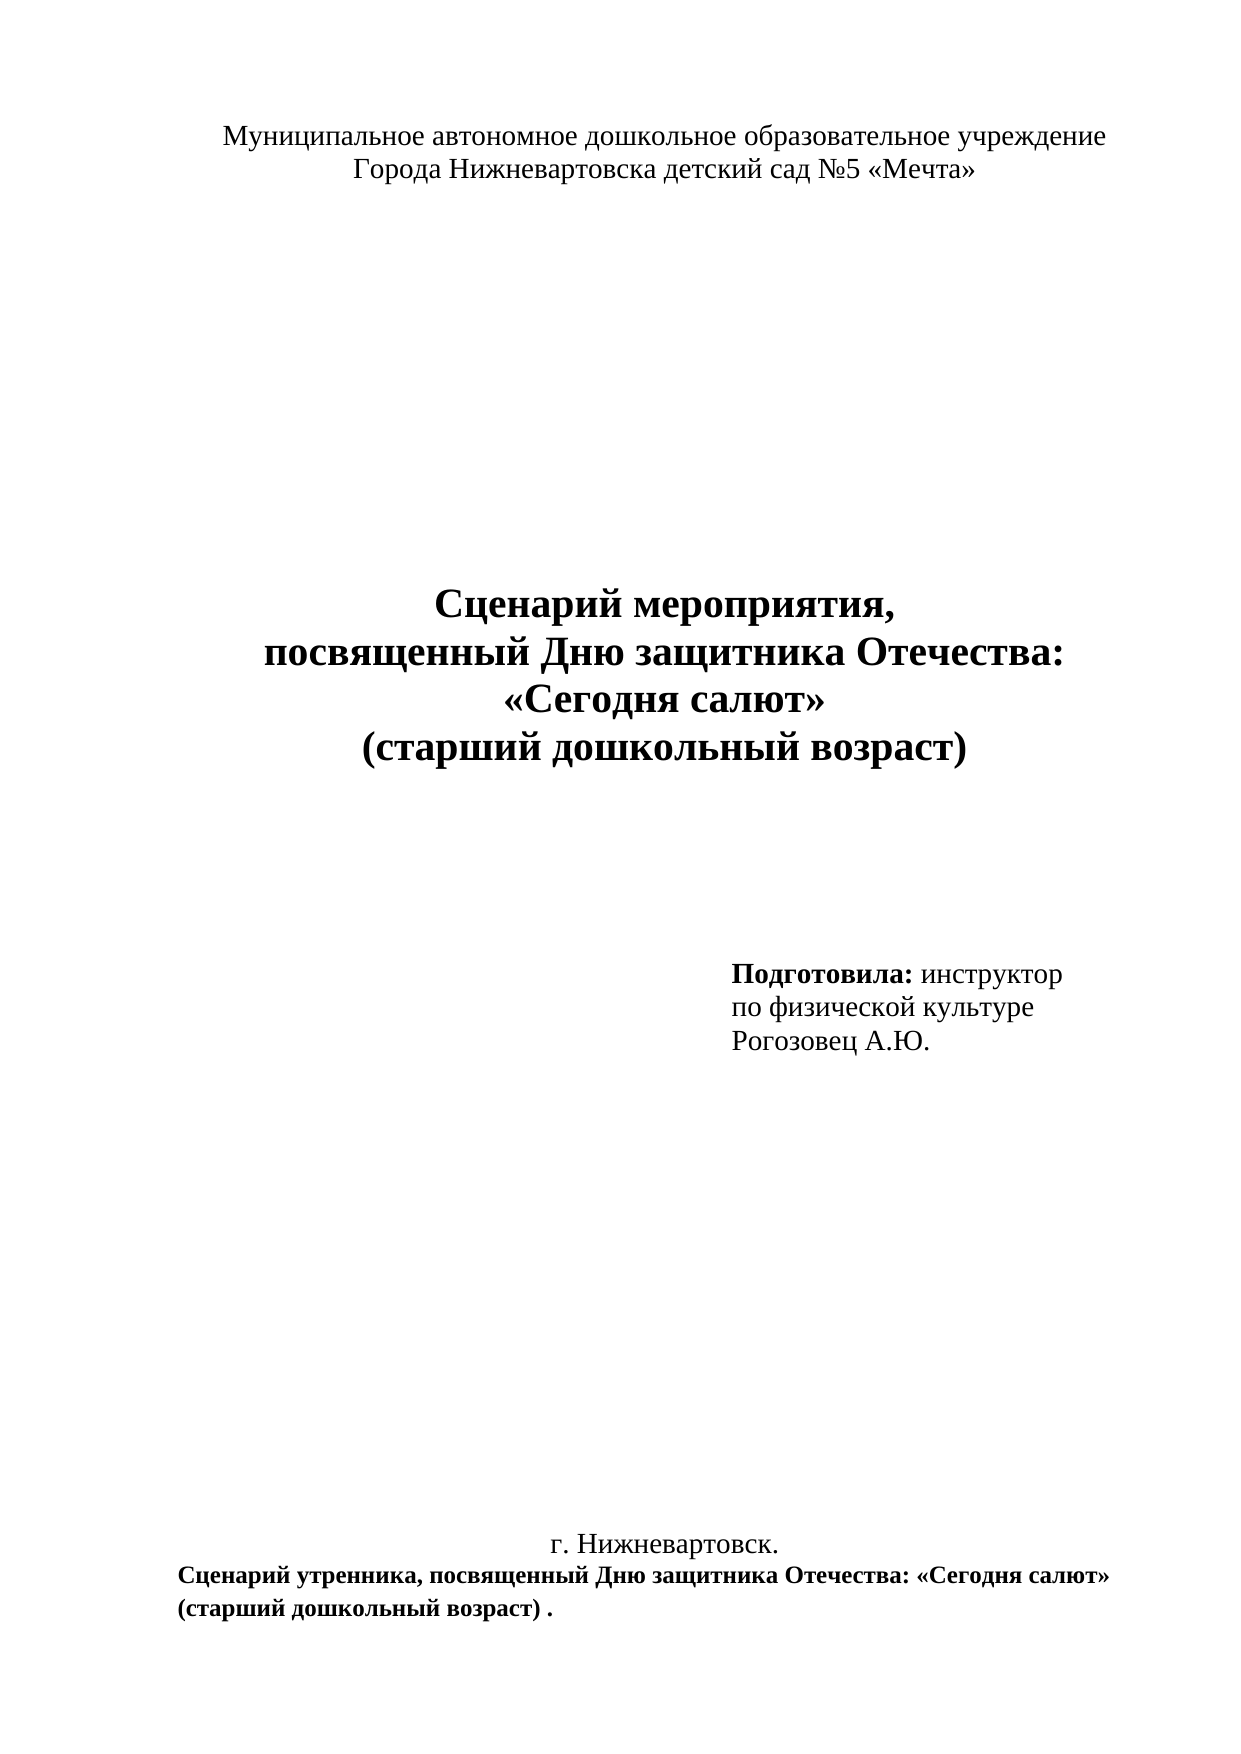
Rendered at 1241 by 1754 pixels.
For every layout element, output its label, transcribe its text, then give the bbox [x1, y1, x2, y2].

text по физической культуре [177, 989, 1152, 1023]
text Сценарий мероприятия, [177, 578, 1152, 626]
text Муниципальное автономное дошкольное образовательное учреждение [177, 118, 1152, 152]
text (старший дошкольный возраст) [177, 722, 1152, 798]
text Города Нижневартовска детский сад №5 «Мечта» [177, 152, 1152, 185]
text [177, 1560, 1152, 1621]
text Рогозовец А.Ю. [177, 1023, 1152, 1057]
text Подготовила: инструктор [177, 956, 1152, 989]
text посвященный Дню защитника Отечества: [177, 626, 1152, 674]
text г. Нижневартовск. [177, 1526, 1152, 1560]
text «Сегодня салют» [177, 674, 1152, 722]
